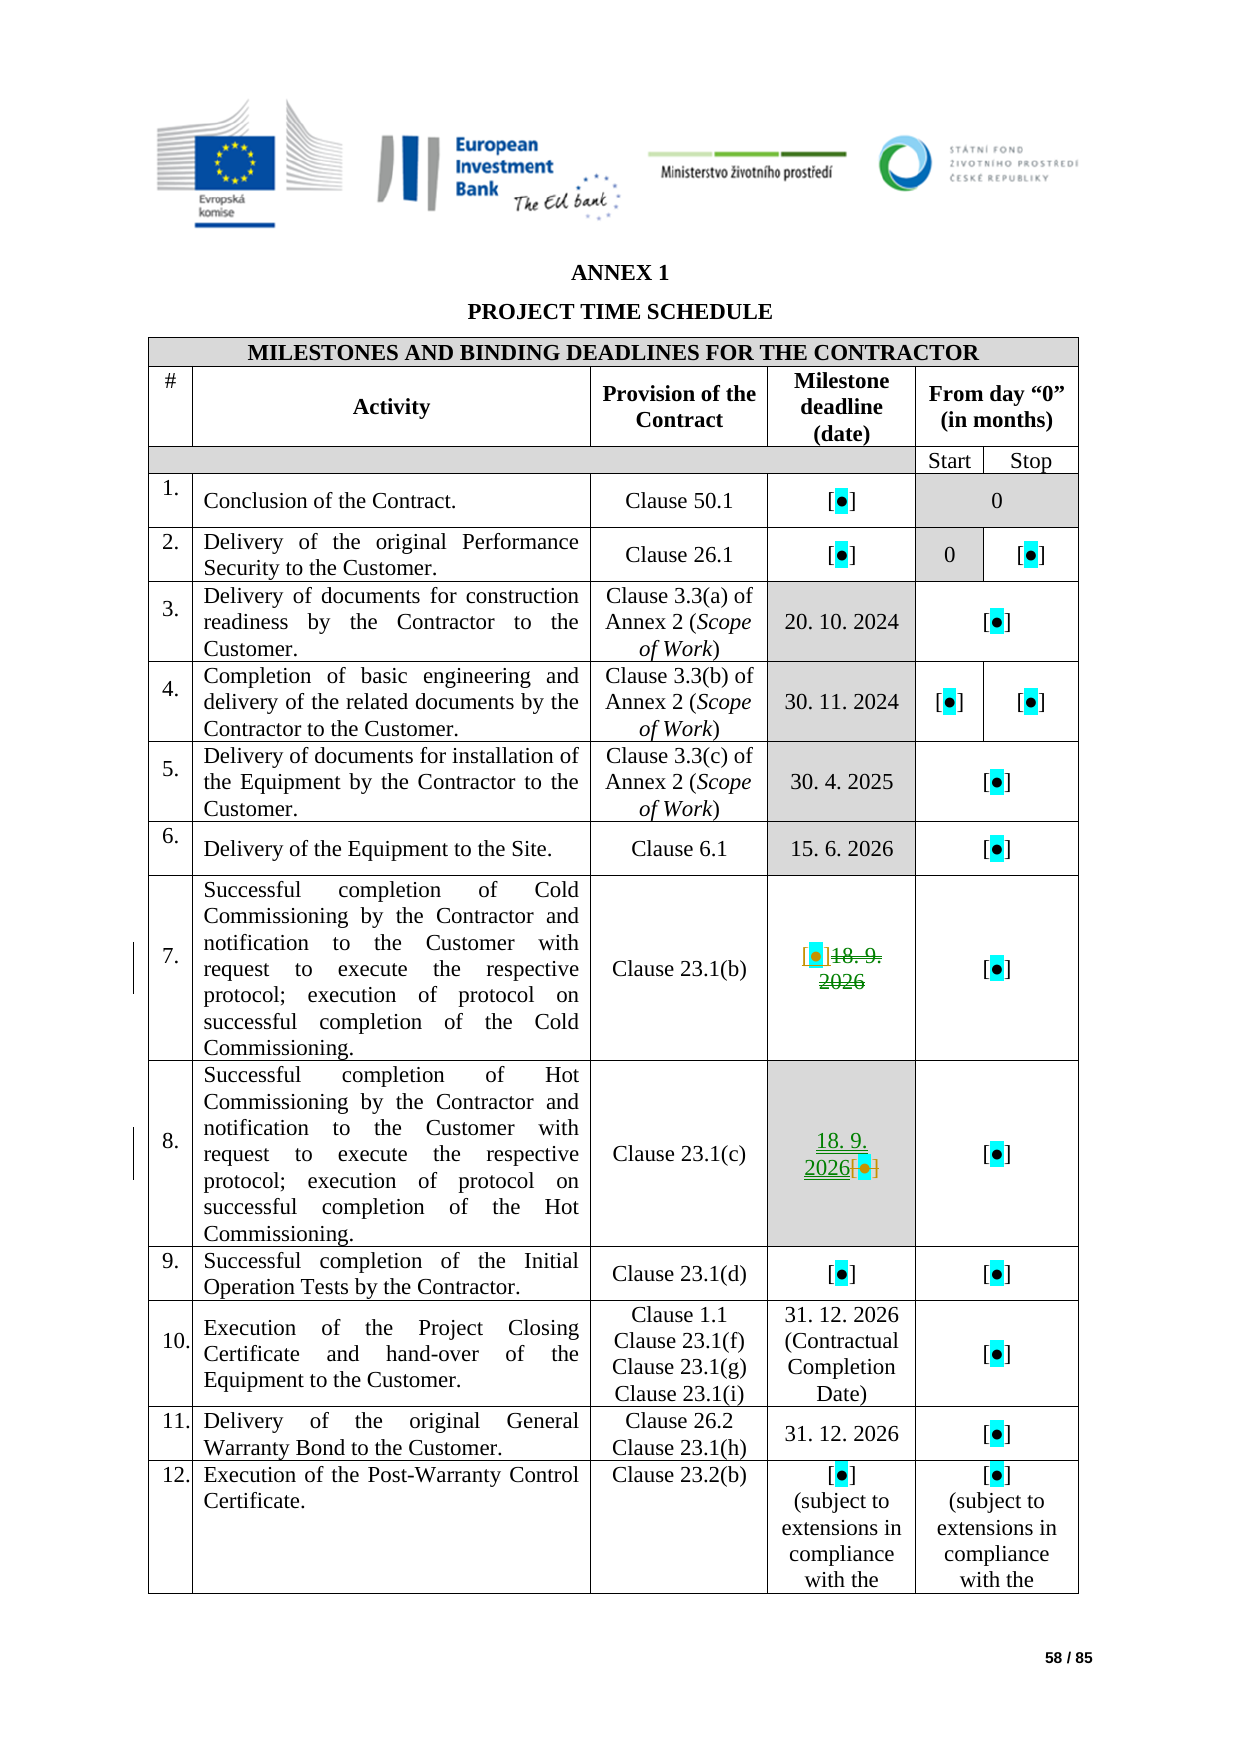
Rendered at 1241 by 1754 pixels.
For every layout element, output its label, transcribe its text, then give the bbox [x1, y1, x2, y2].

table_cell [●] [916, 662, 983, 741]
table_cell Clause 3.3(b) of Annex 2 (Scope of Work) [591, 662, 767, 741]
table_cell Clause 1.1 Clause 23.1(f) Clause 23.1(g) Clause 23.1(i) [591, 1301, 767, 1406]
table_cell [149, 528, 192, 581]
table_cell 0 [916, 528, 983, 581]
table_cell [149, 822, 192, 875]
table_cell 30. 11. 2024 [768, 662, 915, 741]
table_cell 31. 12. 2026 [768, 1407, 915, 1460]
table_cell [149, 662, 192, 741]
table_cell Start [916, 447, 983, 473]
table_cell [149, 1461, 192, 1593]
table_cell Conclusion of the Contract. [193, 474, 590, 527]
table_cell Clause 26.1 [591, 528, 767, 581]
table_cell [149, 474, 192, 527]
table_cell Activity [193, 367, 590, 446]
table_cell 31. 12. 2026 (Contractual Completion Date) [768, 1301, 915, 1406]
table_cell [●] (subject to extensions in compliance with the Contract) [916, 1461, 1078, 1593]
table_cell Successful completion of Hot Commissioning by the Contractor and notification to the Customer with request to execute the respective protocol; execution of protocol on successful completion of the Hot Commissioning. [193, 1061, 590, 1246]
table_cell [●] [984, 662, 1078, 741]
table_cell [●] [916, 1301, 1078, 1406]
table_cell # [149, 367, 192, 446]
table_cell Clause 23.2(b) [591, 1461, 767, 1593]
table_cell Clause 3.3(a) of Annex 2 (Scope of Work) [591, 582, 767, 661]
table_cell Clause 6.1 [591, 822, 767, 875]
table_cell [●] [916, 742, 1078, 821]
table_cell [●] [984, 528, 1078, 581]
table_cell Completion of basic engineering and delivery of the related documents by the Contractor to the Customer. [193, 662, 590, 741]
table_header MILESTONES AND BINDING DEADLINES FOR THE CONTRACTOR [149, 338, 1078, 366]
table_cell 0 [916, 474, 1078, 527]
table_cell 15. 6. 2026 [768, 822, 915, 875]
table_cell [149, 742, 192, 821]
table_cell [●] [916, 1061, 1078, 1246]
table_cell [●] [916, 876, 1078, 1060]
table_cell Delivery of the Equipment to the Site. [193, 822, 590, 875]
table_cell 30. 4. 2025 [768, 742, 915, 821]
table_cell [●] (subject to extensions in compliance with the Contract) [768, 1461, 915, 1593]
table_cell Execution of the Post-Warranty Control Certificate. [193, 1461, 590, 1593]
text ANNEX 1 [148, 259, 1092, 286]
table_cell Clause 23.1(d) [591, 1247, 767, 1300]
table_cell Delivery of the original General Warranty Bond to the Customer. [193, 1407, 590, 1460]
table_cell Clause 26.2 Clause 23.1(h) [591, 1407, 767, 1460]
table_cell [●] [768, 1247, 915, 1300]
table_cell [149, 582, 192, 661]
table_cell [●] [768, 474, 915, 527]
table_cell Delivery of the original Performance Security to the Customer. [193, 528, 590, 581]
table_cell [149, 1247, 192, 1300]
table_cell Successful completion of the Initial Operation Tests by the Contractor. [193, 1247, 590, 1300]
table_cell From day “0” (in months) [916, 367, 1078, 446]
table_cell 20. 10. 2024 [768, 582, 915, 661]
table_cell Successful completion of Cold Commissioning by the Contractor and notification to the Customer with request to execute the respective protocol; execution of protocol on successful completion of the Cold Commissioning. [193, 876, 590, 1060]
table_cell [149, 1301, 192, 1406]
table_cell Delivery of documents for construction readiness by the Contractor to the Customer. [193, 582, 590, 661]
table_cell Execution of the Project Closing Certificate and hand-over of the Equipment to the Customer. [193, 1301, 590, 1406]
table_cell [●] [916, 822, 1078, 875]
table_cell Stop [984, 447, 1078, 473]
table_cell [●] [916, 1247, 1078, 1300]
table_cell Clause 50.1 [591, 474, 767, 527]
table_cell [768, 1061, 915, 1246]
table_cell [●] [916, 582, 1078, 661]
table_cell Milestone deadline (date) [768, 367, 915, 446]
table_cell Clause 3.3(c) of Annex 2 (Scope of Work) [591, 742, 767, 821]
table_cell [149, 876, 192, 1060]
table_cell Delivery of documents for installation of the Equipment by the Contractor to the Customer. [193, 742, 590, 821]
table_cell [149, 1061, 192, 1246]
table_cell [149, 1407, 192, 1460]
table_cell Provision of the Contract [591, 367, 767, 446]
table_cell Clause 23.1(b) [591, 876, 767, 1060]
picture [147, 87, 1093, 235]
table_cell Clause 23.1(c) [591, 1061, 767, 1246]
table_cell [●] [916, 1407, 1078, 1460]
text PROJECT TIME SCHEDULE [148, 298, 1092, 324]
table_cell [●] [768, 528, 915, 581]
table_cell [149, 447, 915, 473]
table_cell [768, 876, 915, 1060]
